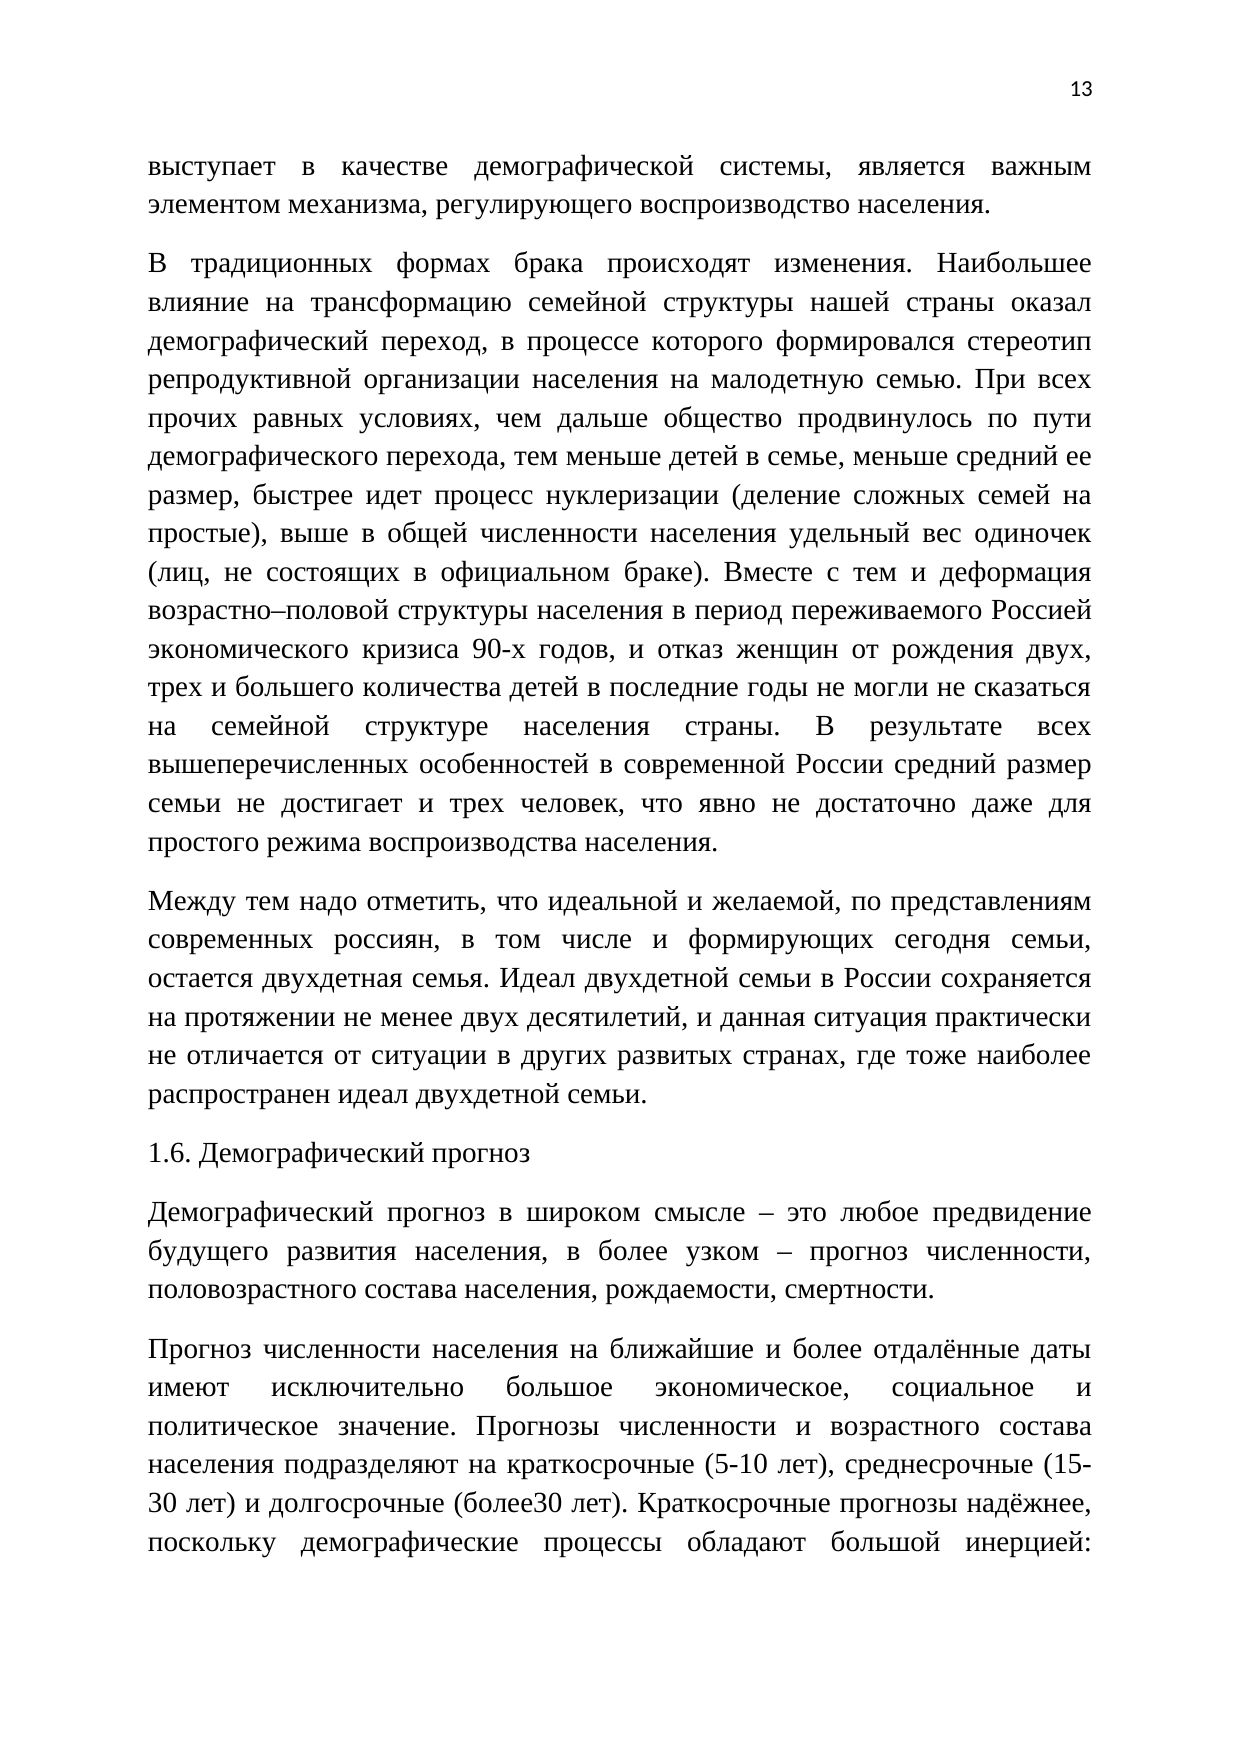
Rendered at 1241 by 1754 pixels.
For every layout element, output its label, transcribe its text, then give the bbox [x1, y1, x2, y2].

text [148, 148, 1092, 220]
text В традиционных формах брака происходят изменения. Наибольшее влияние на трансформацию семейной структуры нашей страны оказал демографический переход, в процессе которого формировался стереотип репродуктивной организации населения на малодетную семью. При всех прочих равных условиях, чем дальше общество продвинулось по пути демографического перехода, тем меньше детей в семье, меньше средний ее размер, быстрее идет процесс нуклеризации (деление сложных семей на простые), выше в общей численности населения удельный вес одиночек (лиц, не состоящих в официальном браке). Вместе с тем и деформация возрастно–половой структуры населения в период переживаемого Россией экономического кризиса 90-х годов, и отказ женщин от рождения двух, трех и большего количества детей в последние годы не могли не сказаться на семейной структуре населения страны. В результате всех вышеперечисленных особенностей в современной России средний размер семьи не достигает и трех человек, что явно не достаточно даже для простого режима воспроизводства населения. [148, 246, 1092, 857]
text Демографический прогноз в широком смысле – это любое предвидение будущего развития населения, в более узком – прогноз численности, половозрастного состава населения, рождаемости, смертности. [148, 1194, 1092, 1305]
text 1.6. Демографический прогноз [148, 1135, 1092, 1169]
text Между тем надо отметить, что идеальной и желаемой, по представлениям современных россиян, в том числе и формирующих сегодня семьи, остается двухдетная семья. Идеал двухдетной семьи в России сохраняется на протяжении не менее двух десятилетий, и данная ситуация практически не отличается от ситуации в других развитых странах, где тоже наиболее распространен идеал двухдетной семьи. [148, 883, 1092, 1109]
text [148, 1331, 1092, 1557]
